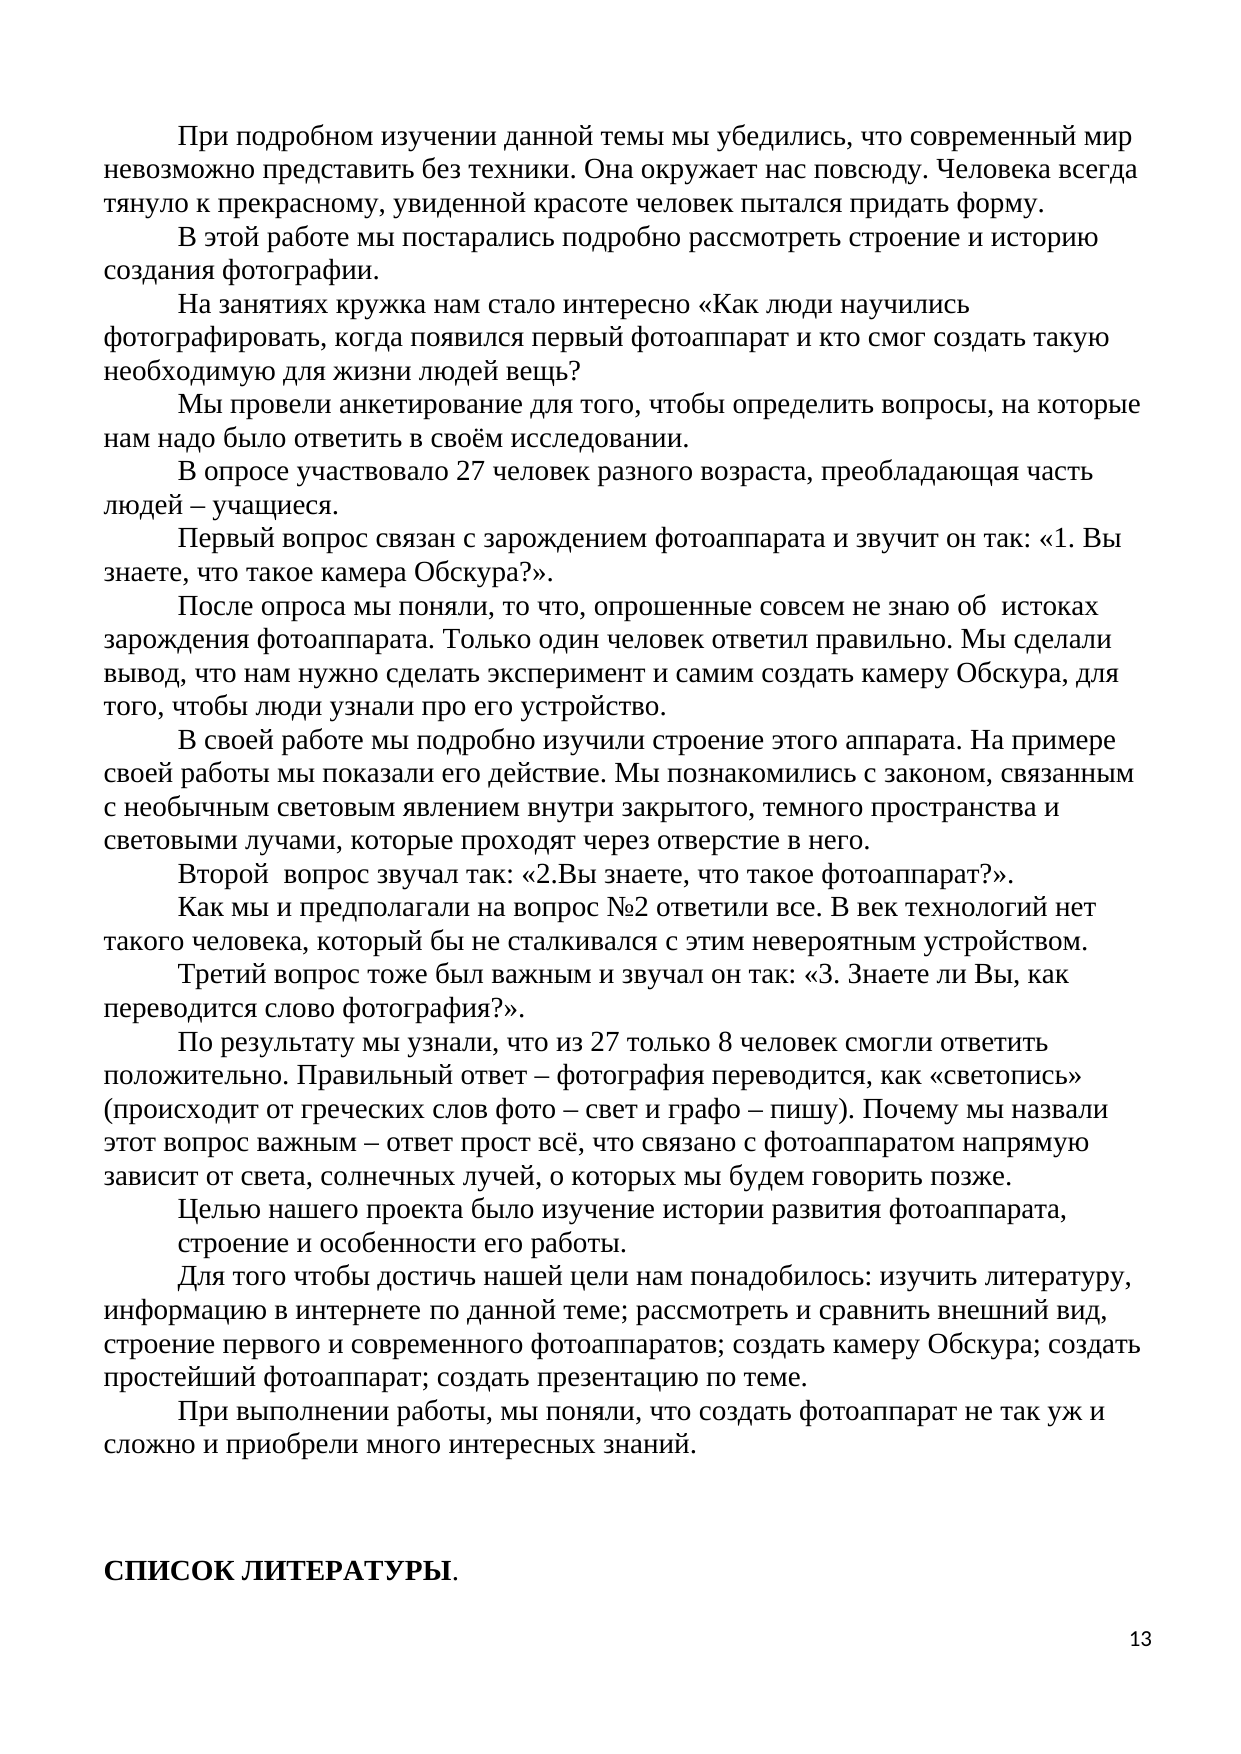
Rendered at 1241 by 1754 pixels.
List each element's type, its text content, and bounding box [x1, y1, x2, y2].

text Целью нашего проекта было изучение истории развития фотоаппарата, строение и особенности его работы. [177, 1191, 1152, 1258]
text Первый вопрос связан с зарождением фотоаппарата и звучит он так: «1. Вы знаете, что такое камера Обскура?». [103, 521, 1152, 588]
text При выполнении работы, мы поняли, что создать фотоаппарат не так уж и сложно и приобрели много интересных знаний. [103, 1393, 1152, 1460]
text Для того чтобы достичь нашей цели нам понадобилось: изучить литературу, информацию в интернете по данной теме; рассмотреть и сравнить внешний вид, строение первого и современного фотоаппаратов; создать камеру Обскура; создать простейший фотоаппарат; создать презентацию по теме. [103, 1258, 1152, 1393]
text В опросе участвовало 27 человек разного возраста, преобладающая часть людей – учащиеся. [103, 453, 1152, 521]
text Третий вопрос тоже был важным и звучал он так: «3. Знаете ли Вы, как переводится слово фотография?». [103, 957, 1152, 1024]
text При подробном изучении данной темы мы убедились, что современный мир невозможно представить без техники. Она окружает нас повсюду. Человека всегда тянуло к прекрасному, увиденной красоте человек пытался придать форму. [103, 118, 1152, 219]
text В своей работе мы подробно изучили строение этого аппарата. На примере своей работы мы показали его действие. Мы познакомились с законом, связанным с необычным световым явлением внутри закрытого, темного пространства и световыми лучами, которые проходят через отверстие в него. [103, 722, 1152, 856]
text После опроса мы поняли, то что, опрошенные совсем не знаю об истоках зарождения фотоаппарата. Только один человек ответил правильно. Мы сделали вывод, что нам нужно сделать эксперимент и самим создать камеру Обскура, для того, чтобы люди узнали про его устройство. [103, 588, 1152, 722]
text СПИСОК ЛИТЕРАТУРЫ. [103, 1553, 1152, 1586]
text По результату мы узнали, что из 27 только 8 человек смогли ответить положительно. Правильный ответ – фотография переводится, как «светопись» (происходит от греческих слов фото – свет и графо – пишу). Почему мы назвали этот вопрос важным – ответ прост всё, что связано с фотоаппаратом напрямую зависит от света, солнечных лучей, о которых мы будем говорить позже. [103, 1024, 1152, 1191]
text На занятиях кружка нам стало интересно «Как люди научились фотографировать, когда появился первый фотоаппарат и кто смог создать такую необходимую для жизни людей вещь? [103, 286, 1152, 386]
text В этой работе мы постарались подробно рассмотреть строение и историю создания фотографии. [103, 219, 1152, 286]
text Как мы и предполагали на вопрос №2 ответили все. В век технологий нет такого человека, который бы не сталкивался с этим невероятным устройством. [103, 889, 1152, 957]
text Мы провели анкетирование для того, чтобы определить вопросы, на которые нам надо было ответить в своём исследовании. [103, 386, 1152, 453]
text Второй вопрос звучал так: «2.Вы знаете, что такое фотоаппарат?». [103, 856, 1152, 889]
